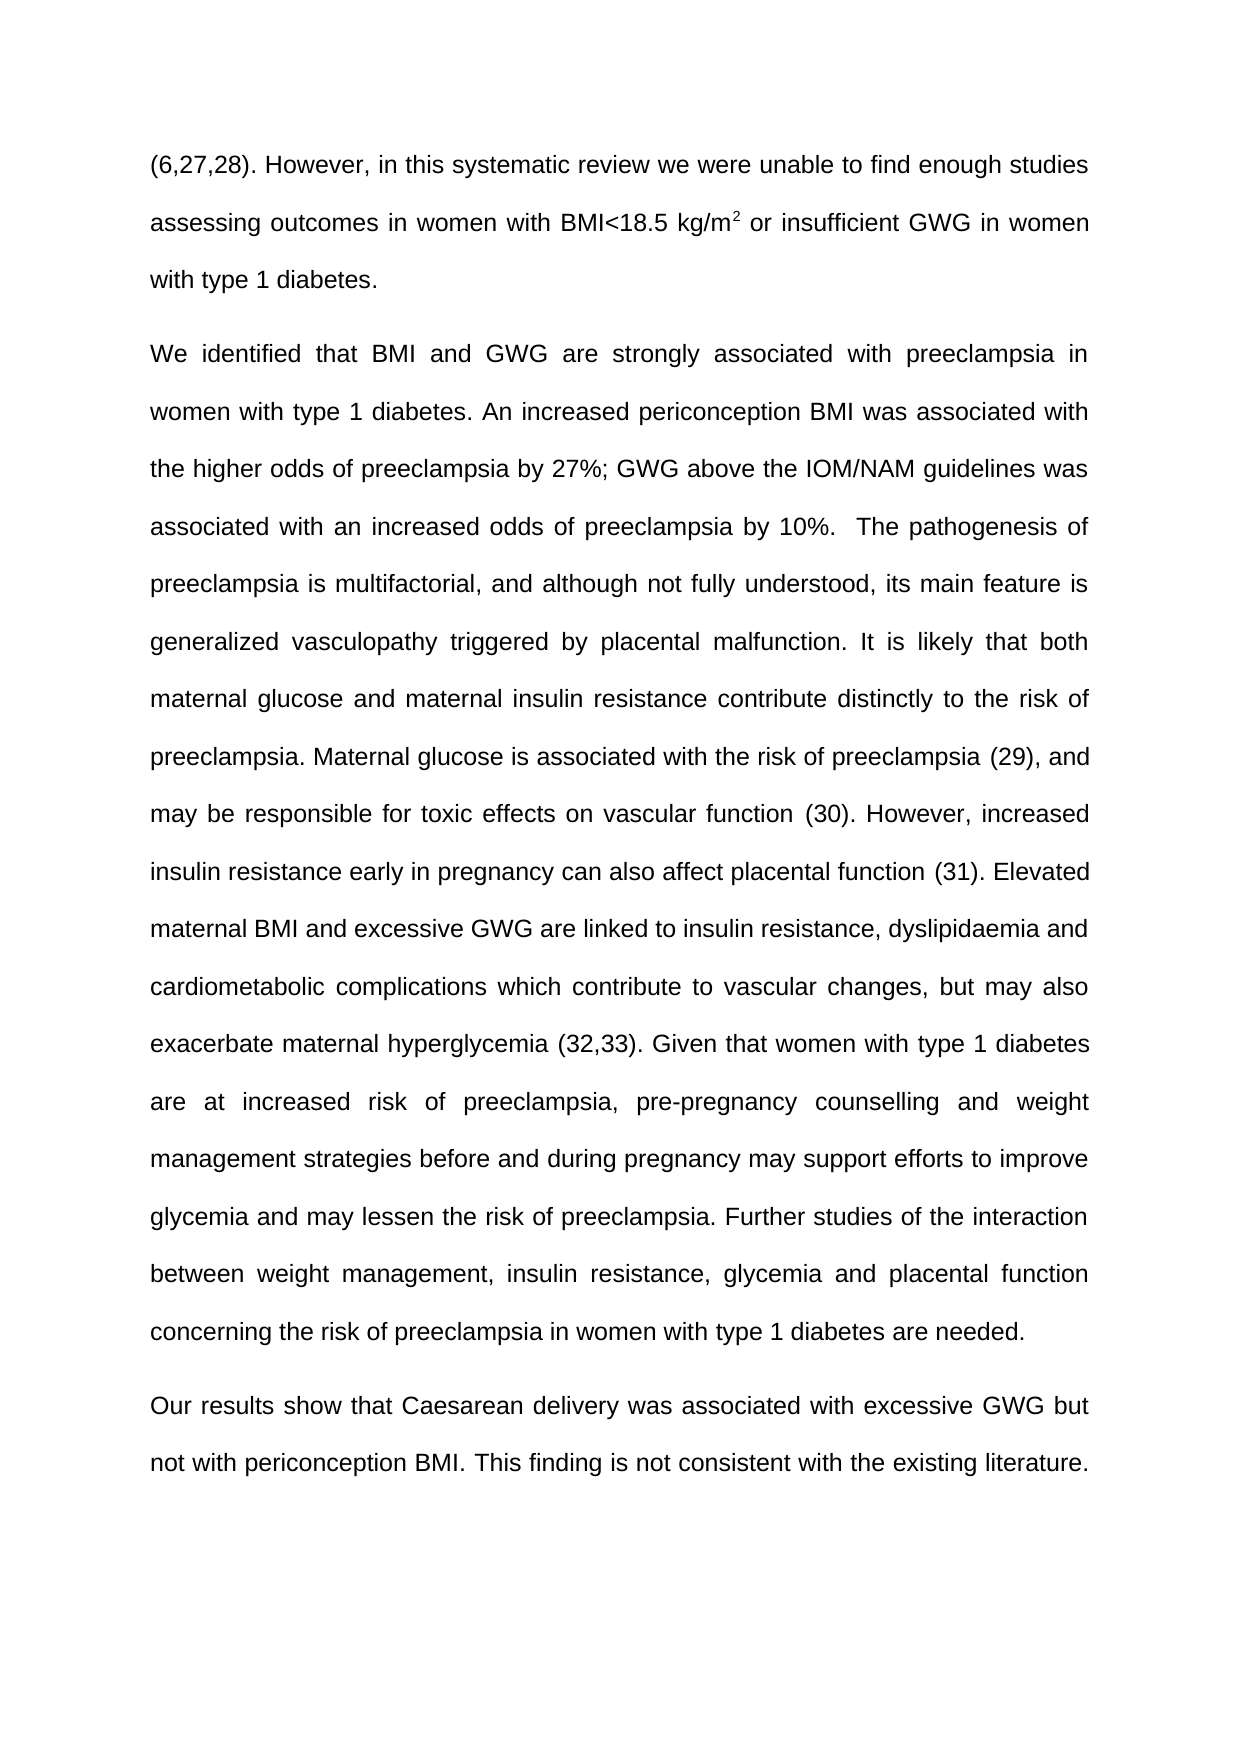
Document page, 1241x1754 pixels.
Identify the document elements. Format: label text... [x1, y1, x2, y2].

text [150, 1391, 1090, 1477]
text We identified that BMI and GWG are strongly associated with preeclampsia in women with type 1 diabetes. An increased periconception BMI was associated with the higher odds of preeclampsia by 27%; GWG above the IOM/NAM guidelines was associated with an increased odds of preeclampsia by 10%. The pathogenesis of preeclampsia is multifactorial, and although not fully understood, its main feature is generalized vasculopathy triggered by placental malfunction. It is likely that both maternal glucose and maternal insulin resistance contribute distinctly to the risk of preeclampsia. Maternal glucose is associated with the risk of preeclampsia (29), and may be responsible for toxic effects on vascular function (30). However, increased insulin resistance early in pregnancy can also affect placental function (31). Elevated maternal BMI and excessive GWG are linked to insulin resistance, dyslipidaemia and cardiometabolic complications which contribute to vascular changes, but may also exacerbate maternal hyperglycemia (32,33). Given that women with type 1 diabetes are at increased risk of preeclampsia, pre-pregnancy counselling and weight management strategies before and during pregnancy may support efforts to improve glycemia and may lessen the risk of preeclampsia. Further studies of the interaction between weight management, insulin resistance, glycemia and placental function concerning the risk of preeclampsia in women with type 1 diabetes are needed. [150, 339, 1090, 1345]
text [150, 150, 1090, 294]
